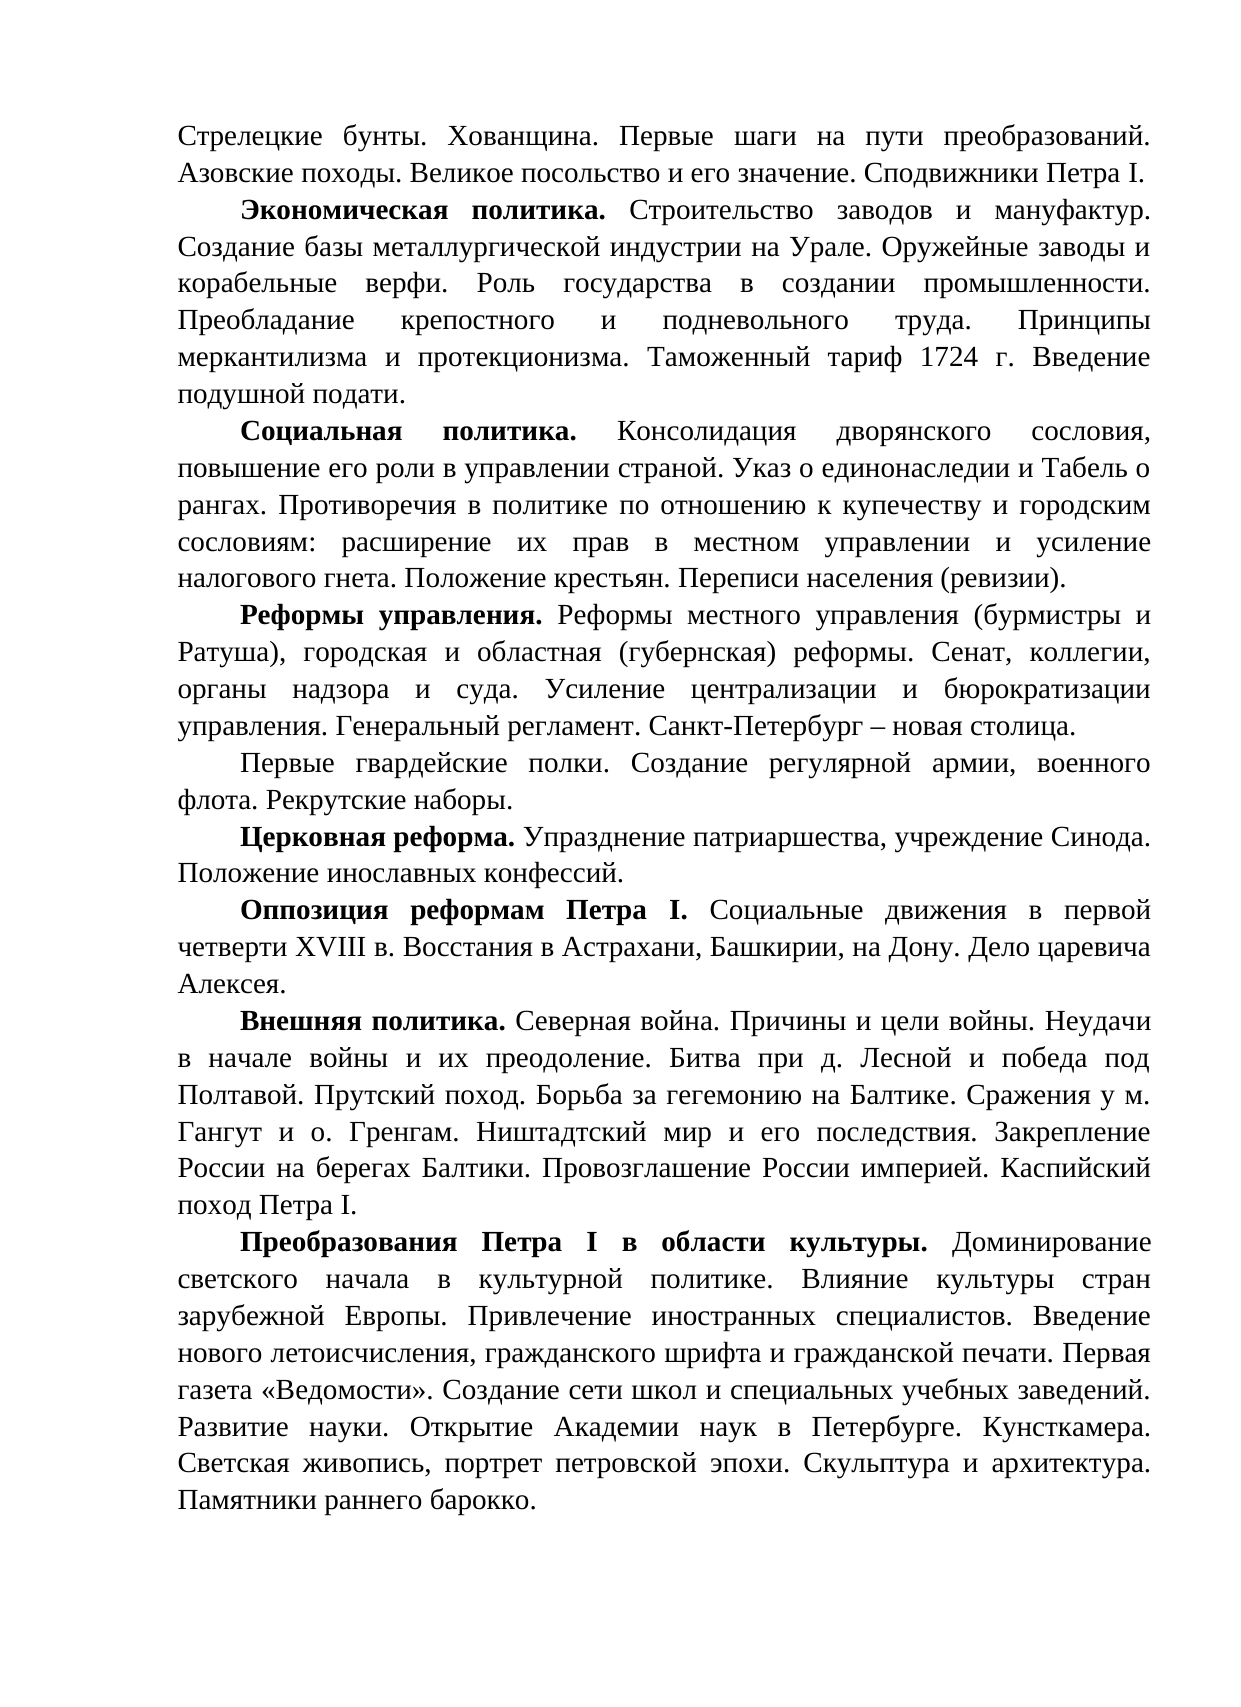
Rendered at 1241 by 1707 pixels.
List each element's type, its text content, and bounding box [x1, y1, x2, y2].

text Первые гвардейские полки. Создание регулярной армии, военного флота. Рекрутские наборы. [177, 745, 1152, 815]
text Преобразования Петра I в области культуры. Доминирование светского начала в культурной политике. Влияние культуры стран зарубежной Европы. Привлечение иностранных специалистов. Введение нового летоисчисления, гражданского шрифта и гражданской печати. Первая газета «Ведомости». Создание сети школ и специальных учебных заведений. Развитие науки. Открытие Академии наук в Петербурге. Кунсткамера. Светская живопись, портрет петровской эпохи. Скульптура и архитектура. Памятники раннего барокко. [177, 1224, 1152, 1516]
text Социальная политика. Консолидация дворянского сословия, повышение его роли в управлении страной. Указ о единонаследии и Табель о рангах. Противоречия в политике по отношению к купечеству и городским сословиям: расширение их прав в местном управлении и усиление налогового гнета. Положение крестьян. Переписи населения (ревизии). [177, 413, 1152, 594]
text Внешняя политика. Северная война. Причины и цели войны. Неудачи в начале войны и их преодоление. Битва при д. Лесной и победа под Полтавой. Прутский поход. Борьба за гегемонию на Балтике. Сражения у м. Гангут и о. Гренгам. Ништадтский мир и его последствия. Закрепление России на берегах Балтики. Провозглашение России империей. Каспийский поход Петра I. [177, 1003, 1152, 1221]
text Реформы управления. Реформы местного управления (бурмистры и Ратуша), городская и областная (губернская) реформы. Сенат, коллегии, органы надзора и суда. Усиление централизации и бюрократизации управления. Генеральный регламент. Санкт-Петербург – новая столица. [177, 597, 1152, 742]
text Оппозиция реформам Петра I. Социальные движения в первой четверти XVIII в. Восстания в Астрахани, Башкирии, на Дону. Дело царевича Алексея. [177, 892, 1152, 1000]
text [177, 118, 1152, 188]
text Экономическая политика. Строительство заводов и мануфактур. Создание базы металлургической индустрии на Урале. Оружейные заводы и корабельные верфи. Роль государства в создании промышленности. Преобладание крепостного и подневольного труда. Принципы меркантилизма и протекционизма. Таможенный тариф 1724 г. Введение подушной подати. [177, 192, 1152, 410]
text Церковная реформа. Упразднение патриаршества, учреждение Синода. Положение инославных конфессий. [177, 819, 1152, 889]
